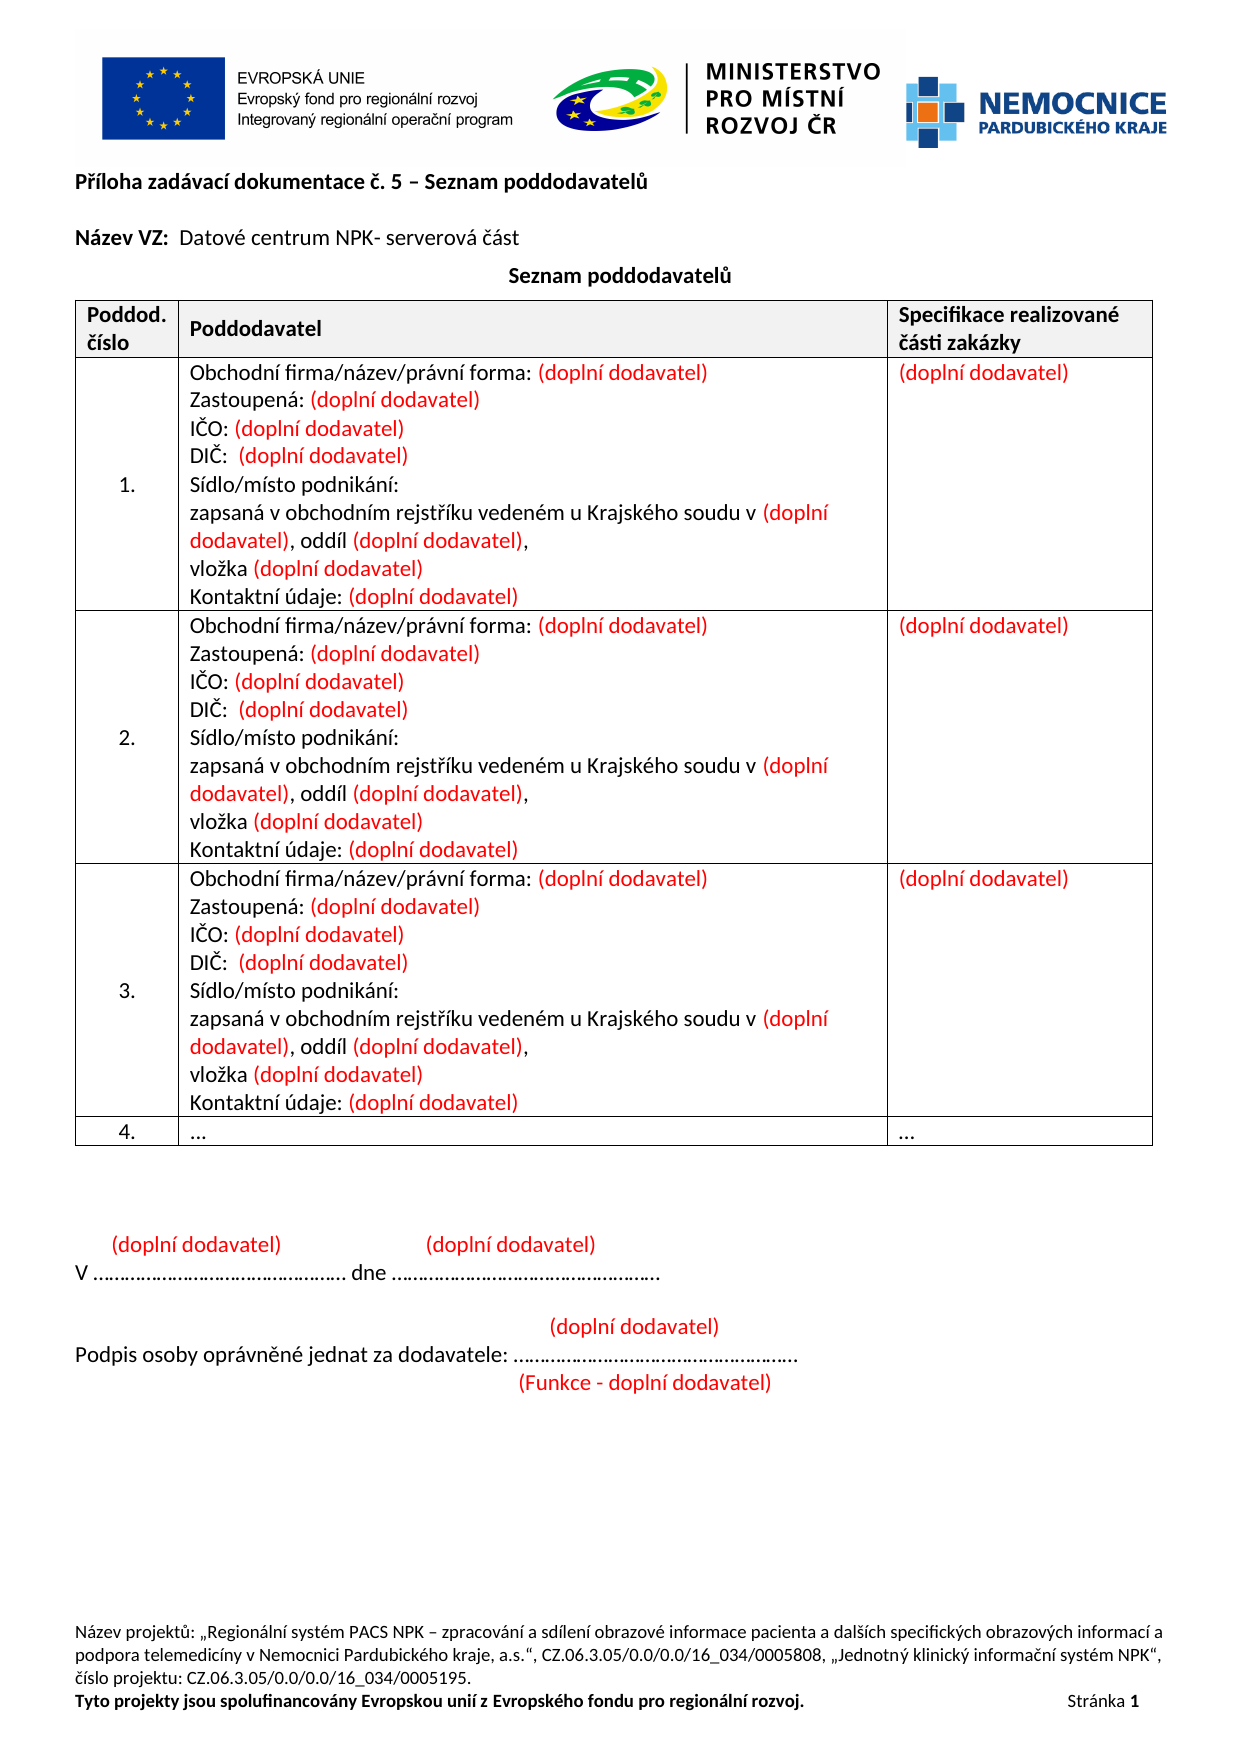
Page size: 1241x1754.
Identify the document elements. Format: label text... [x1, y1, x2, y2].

table_cell (doplní dodavatel) [888, 864, 1152, 1116]
text (doplní dodavatel) (doplní dodavatel) [75, 1230, 1165, 1258]
text (Funkce - doplní dodavatel) [518, 1368, 1165, 1396]
table_cell (doplní dodavatel) [888, 358, 1152, 610]
table_cell … [888, 1117, 1152, 1145]
table_header Poddodavatel [179, 301, 887, 357]
table_cell 3. [76, 864, 178, 1116]
table_header Specifikace realizované části zakázky [888, 301, 1152, 357]
text (doplní dodavatel) [518, 1312, 1165, 1340]
table_cell Obchodní firma/název/právní forma: (doplní dodavatel) Zastoupená: (doplní dodavatel) IČO: (doplní dodavatel) DIČ: (doplní dodavatel) Sídlo/místo podnikání: zapsaná v obchodním rejstříku vedeném u Krajského soudu v (doplní dodavatel), oddíl (doplní dodavatel), vložka (doplní dodavatel) Kontaktní údaje: (doplní dodavatel) [179, 611, 887, 863]
text Podpis osoby oprávněné jednat za dodavatele: ……………………………………………… [75, 1340, 1165, 1368]
picture [75, 29, 1167, 167]
table_cell ... [179, 1117, 887, 1145]
table_cell Obchodní firma/název/právní forma: (doplní dodavatel) Zastoupená: (doplní dodavatel) IČO: (doplní dodavatel) DIČ: (doplní dodavatel) Sídlo/místo podnikání: zapsaná v obchodním rejstříku vedeném u Krajského soudu v (doplní dodavatel), oddíl (doplní dodavatel), vložka (doplní dodavatel) Kontaktní údaje: (doplní dodavatel) [179, 864, 887, 1116]
table_cell 4. [76, 1117, 178, 1145]
table_cell (doplní dodavatel) [888, 611, 1152, 863]
table_cell 2. [76, 611, 178, 863]
text Název VZ: Datové centrum NPK- serverová část [75, 223, 1165, 251]
table_header Poddod. číslo [76, 301, 178, 357]
text Příloha zadávací dokumentace č. 5 – Seznam poddodavatelů [75, 167, 1165, 195]
table_cell 1. [76, 358, 178, 610]
text V ………………………………………… dne …………………………………………… [75, 1258, 1165, 1286]
text Seznam poddodavatelů [75, 261, 1165, 289]
table_cell Obchodní firma/název/právní forma: (doplní dodavatel) Zastoupená: (doplní dodavatel) IČO: (doplní dodavatel) DIČ: (doplní dodavatel) Sídlo/místo podnikání: zapsaná v obchodním rejstříku vedeném u Krajského soudu v (doplní dodavatel), oddíl (doplní dodavatel), vložka (doplní dodavatel) Kontaktní údaje: (doplní dodavatel) [179, 358, 887, 610]
